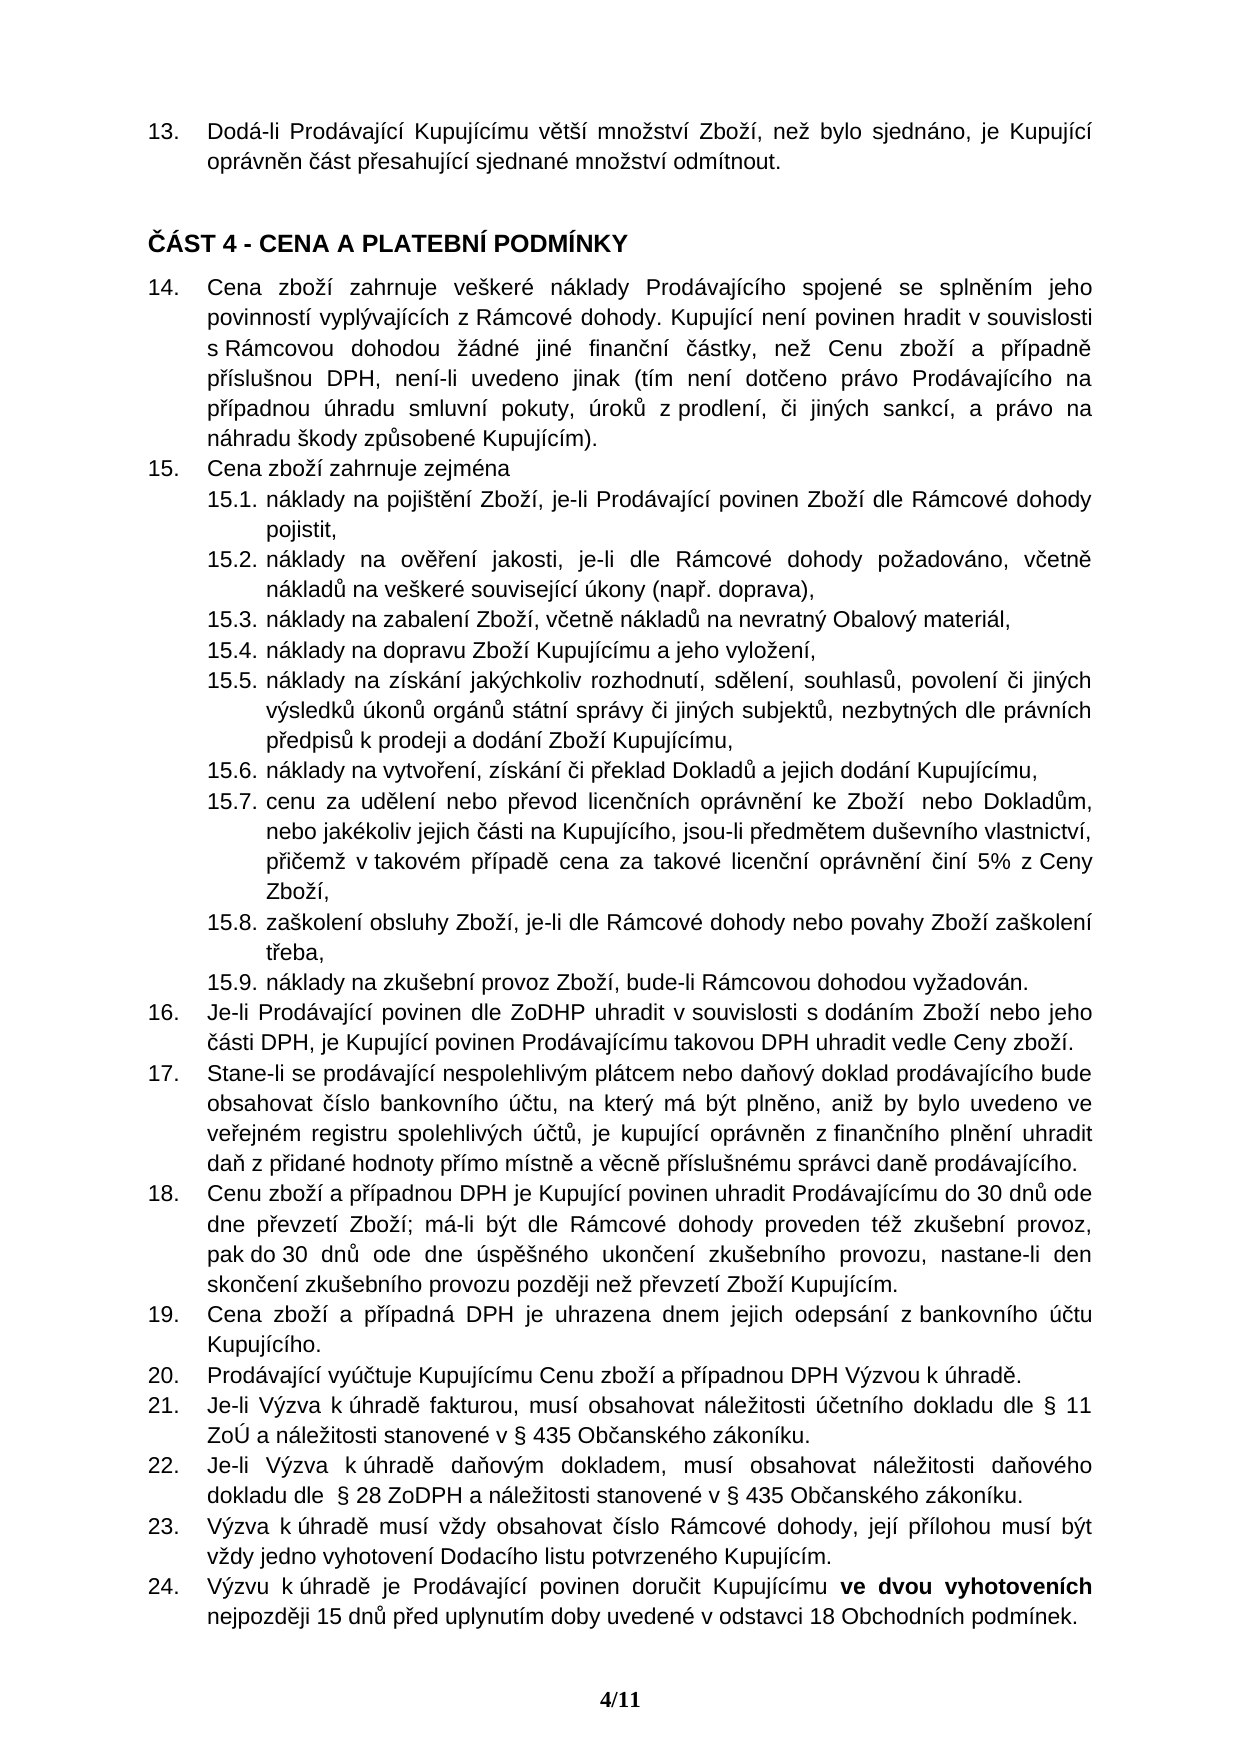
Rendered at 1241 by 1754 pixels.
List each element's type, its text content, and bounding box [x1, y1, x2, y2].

list Je-li Výzva k úhradě fakturou, musí obsahovat náležitosti účetního dokladu dle § 11 ZoÚ a náležitosti stanovené v § 435 Občanského zákoníku. [148, 1392, 1092, 1448]
list zaškolení obsluhy Zboží, je-li dle Rámcové dohody nebo povahy Zboží zaškolení třeba, [207, 908, 1092, 965]
list Dodá-li Prodávající Kupujícímu větší množství Zboží, než bylo sjednáno, je Kupující oprávněn část přesahující sjednané množství odmítnout. [148, 118, 1092, 175]
list Cenu zboží a případnou DPH je Kupující povinen uhradit Prodávajícímu do 30 dnů ode dne převzetí Zboží; má-li být dle Rámcové dohody proveden též zkušební provoz, pak do 30 dnů ode dne úspěšného ukončení zkušebního provozu, nastane-li den skončení zkušebního provozu později než převzetí Zboží Kupujícím. [148, 1180, 1092, 1297]
list náklady na pojištění Zboží, je-li Prodávající povinen Zboží dle Rámcové dohody pojistit, [207, 486, 1092, 542]
list Cena zboží a případná DPH je uhrazena dnem jejich odepsání z bankovního účtu Kupujícího. [148, 1301, 1092, 1358]
list náklady na zabalení Zboží, včetně nákladů na nevratný Obalový materiál, [207, 606, 1092, 633]
list Cena zboží zahrnuje veškeré náklady Prodávajícího spojené se splněním jeho povinností vyplývajících z Rámcové dohody. Kupující není povinen hradit v souvislosti s Rámcovou dohodou žádné jiné finanční částky, než Cenu zboží a případně příslušnou DPH, není-li uvedeno jinak (tím není dotčeno právo Prodávajícího na případnou úhradu smluvní pokuty, úroků z prodlení, či jiných sankcí, a právo na náhradu škody způsobené Kupujícím). [148, 274, 1092, 451]
list Výzvu k úhradě je Prodávající povinen doručit Kupujícímu ve dvou vyhotoveních nejpozději 15 dnů před uplynutím doby uvedené v odstavci 18 Obchodních podmínek. [148, 1573, 1092, 1629]
list náklady na dopravu Zboží Kupujícímu a jeho vyložení, [207, 637, 1092, 663]
list Stane-li se prodávající nespolehlivým plátcem nebo daňový doklad prodávajícího bude obsahovat číslo bankovního účtu, na který má být plněno, aniž by bylo uvedeno ve veřejném registru spolehlivých účtů, je kupující oprávněn z finančního plnění uhradit daň z přidané hodnoty přímo místně a věcně příslušnému správci daně prodávajícího. [148, 1059, 1092, 1176]
list Výzva k úhradě musí vždy obsahovat číslo Rámcové dohody, její přílohou musí být vždy jedno vyhotovení Dodacího listu potvrzeného Kupujícím. [148, 1513, 1092, 1569]
list náklady na ověření jakosti, je-li dle Rámcové dohody požadováno, včetně nákladů na veškeré související úkony (např. doprava), [207, 546, 1092, 602]
list náklady na získání jakýchkoliv rozhodnutí, sdělení, souhlasů, povolení či jiných výsledků úkonů orgánů státní správy či jiných subjektů, nezbytných dle právních předpisů k prodeji a dodání Zboží Kupujícímu, [207, 667, 1092, 753]
list Prodávající vyúčtuje Kupujícímu Cenu zboží a případnou DPH Výzvou k úhradě. [148, 1362, 1092, 1388]
list náklady na zkušební provoz Zboží, bude-li Rámcovou dohodou vyžadován. [207, 969, 1092, 995]
list cenu za udělení nebo převod licenčních oprávnění ke Zboží nebo Dokladům, nebo jakékoliv jejich části na Kupujícího, jsou-li předmětem duševního vlastnictví, přičemž v takovém případě cena za takové licenční oprávnění činí 5% z Ceny Zboží, [207, 788, 1092, 904]
list náklady na vytvoření, získání či překlad Dokladů a jejich dodání Kupujícímu, [207, 757, 1092, 784]
subtitle CENA A PLATEBNÍ PODMÍNKY [148, 228, 1092, 257]
list Je-li Prodávající povinen dle ZoDHP uhradit v souvislosti s dodáním Zboží nebo jeho části DPH, je Kupující povinen Prodávajícímu takovou DPH uhradit vedle Ceny zboží. [148, 999, 1092, 1056]
list Je-li Výzva k úhradě daňovým dokladem, musí obsahovat náležitosti daňového dokladu dle § 28 ZoDPH a náležitosti stanovené v § 435 Občanského zákoníku. [148, 1452, 1092, 1509]
list Cena zboží zahrnuje zejména [148, 455, 1092, 482]
